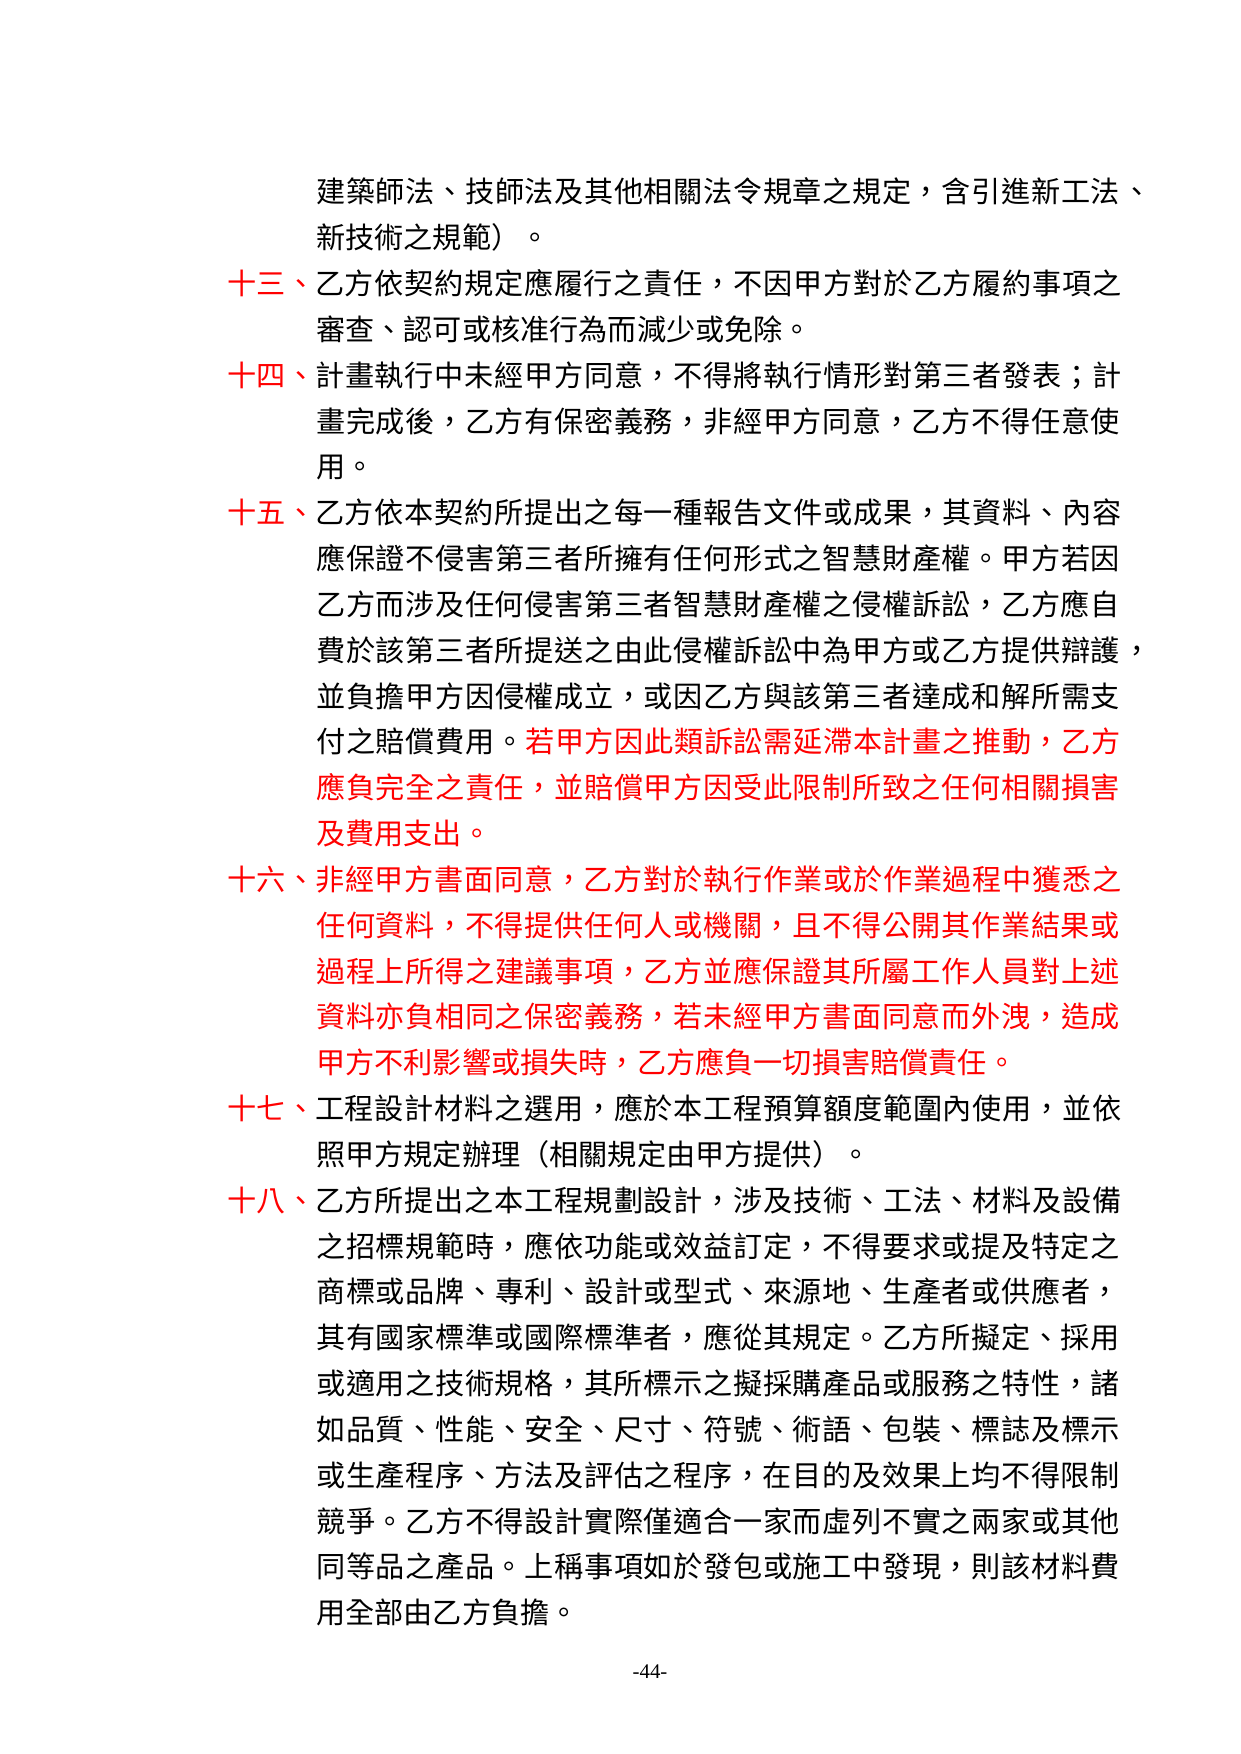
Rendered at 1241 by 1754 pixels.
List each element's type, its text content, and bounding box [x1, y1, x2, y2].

list 工程設計材料之選用，應於本工程預算額度範圍內使用，並依照甲方規定辦理（相關規定由甲方提供）。 [227, 1083, 1122, 1174]
list 乙方所提出之本工程規劃設計，涉及技術、工法、材料及設備之招標規範時，應依功能或效益訂定，不得要求或提及特定之商標或品牌、專利、設計或型式、來源地、生產者或供應者，其有國家標準或國際標準者，應從其規定。乙方所擬定、採用或適用之技術規格，其所標示之擬採購產品或服務之特性，諸如品質、性能、安全、尺寸、符號、術語、包裝、標誌及標示或生產程序、方法及評估之程序，在目的及效果上均不得限制競爭。乙方不得設計實際僅適合一家而虛列不實之兩家或其他同等品之產品。上稱事項如於發包或施工中發現，則該材料費用全部由乙方負擔。 [227, 1174, 1122, 1633]
list 乙方依本契約所提出之每一種報告文件或成果，其資料、內容應保證不侵害第三者所擁有任何形式之智慧財產權。甲方若因乙方而涉及任何侵害第三者智慧財產權之侵權訴訟，乙方應自費於該第三者所提送之由此侵權訴訟中為甲方或乙方提供辯護，並負擔甲方因侵權成立，或因乙方與該第三者達成和解所需支付之賠償費用。若甲方因此類訴訟需延滯本計畫之推動，乙方應負完全之責任，並賠償甲方因受此限制所致之任何相關損害及費用支出。 [227, 487, 1122, 854]
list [227, 166, 1122, 258]
list 乙方依契約規定應履行之責任，不因甲方對於乙方履約事項之審查、認可或核准行為而減少或免除。 [227, 258, 1122, 349]
list 非經甲方書面同意，乙方對於執行作業或於作業過程中獲悉之任何資料，不得提供任何人或機關，且不得公開其作業結果或過程上所得之建議事項，乙方並應保證其所屬工作人員對上述資料亦負相同之保密義務，若未經甲方書面同意而外洩，造成甲方不利影響或損失時，乙方應負一切損害賠償責任。 [227, 854, 1122, 1083]
list 計畫執行中未經甲方同意，不得將執行情形對第三者發表；計畫完成後，乙方有保密義務，非經甲方同意，乙方不得任意使用。 [227, 349, 1122, 487]
